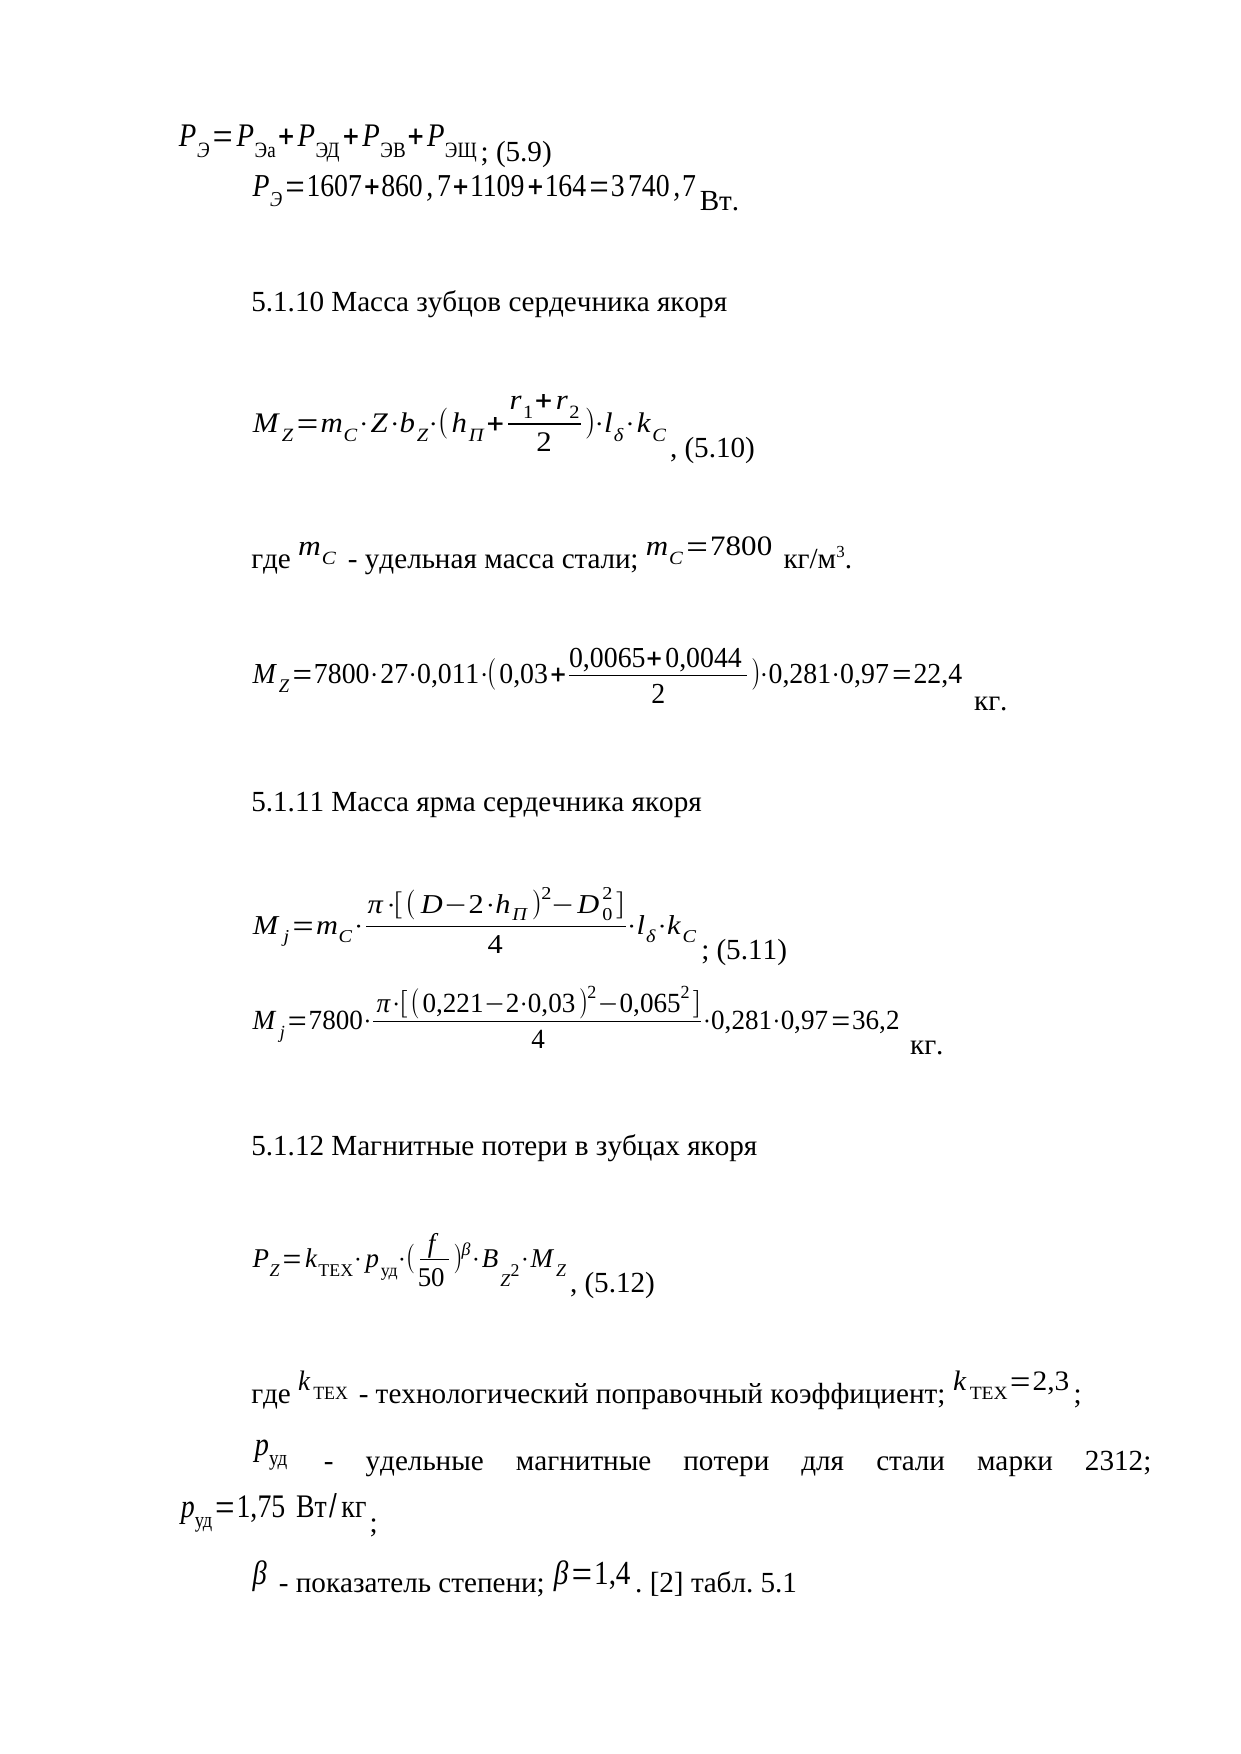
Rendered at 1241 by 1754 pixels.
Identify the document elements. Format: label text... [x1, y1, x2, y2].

text - показатель степени; . [2] табл. 5.1 [177, 1555, 1152, 1599]
text , (5.10) [177, 384, 1152, 464]
text Вт. [177, 168, 1152, 217]
text 5.1.10 Масса зубцов сердечника якоря [177, 284, 1152, 317]
text 5.1.12 Магнитные потери в зубцах якоря [177, 1128, 1152, 1161]
text где - удельная масса стали; кг/м3. [177, 531, 1152, 575]
text - удельные магнитные потери для стали марки 2312; ; [177, 1426, 1152, 1538]
text кг. [177, 642, 1152, 717]
text где - технологический поправочный коэффициент; ; [177, 1366, 1152, 1409]
text 5.1.11 Масса ярма сердечника якоря [177, 784, 1152, 817]
text , (5.12) [177, 1228, 1152, 1299]
text ; (5.11) [177, 884, 1152, 966]
text кг. [177, 983, 1152, 1061]
